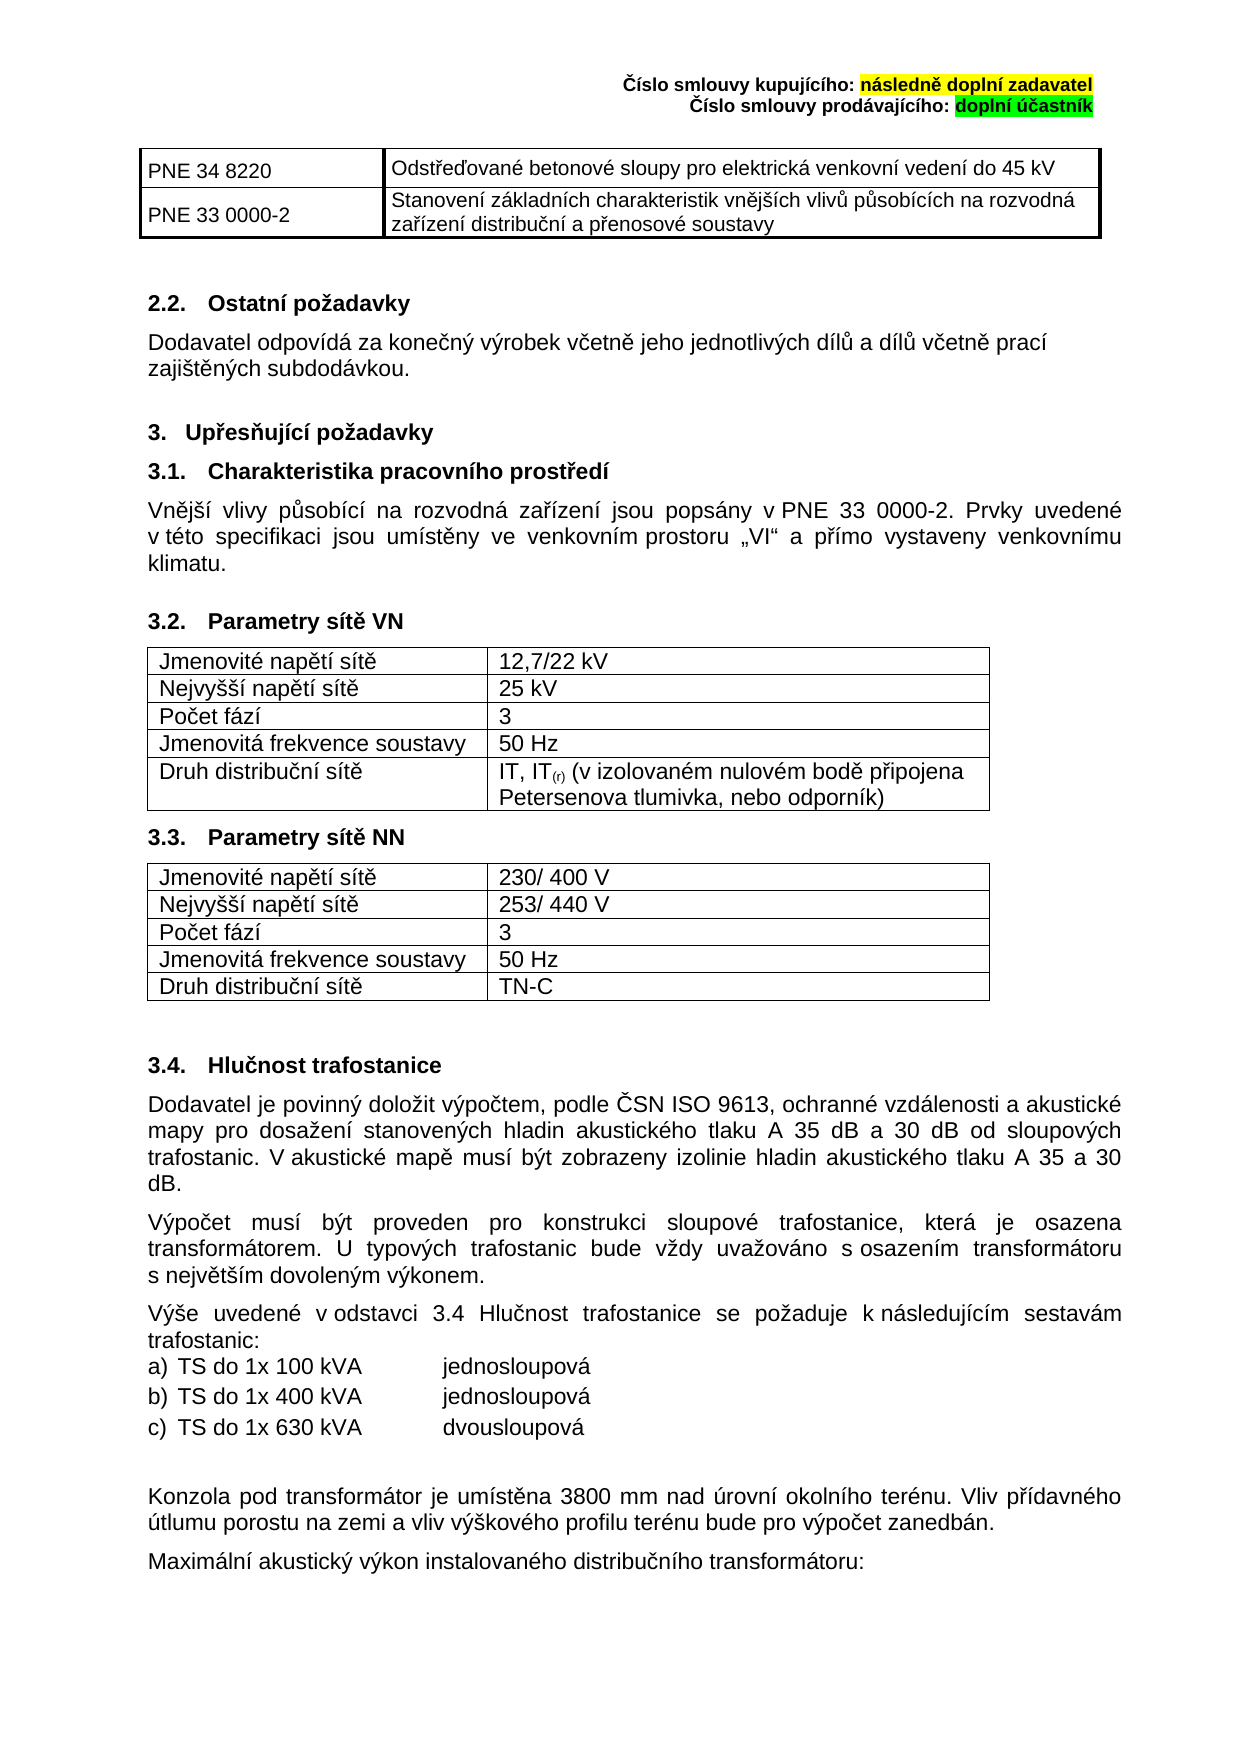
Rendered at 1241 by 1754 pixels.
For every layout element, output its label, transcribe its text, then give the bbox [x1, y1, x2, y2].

table_cell PNE 33 0000-2 [142, 188, 382, 236]
table_cell 50 Hz [488, 946, 989, 972]
text Maximální akustický výkon instalovaného distribučního transformátoru: [148, 1548, 1122, 1574]
table_cell TN-C [488, 973, 989, 1000]
table_cell Stanovení základních charakteristik vnějších vlivů působících na rozvodná zařízení distribuční a přenosové soustavy [386, 188, 1098, 236]
table_cell 3 [488, 703, 989, 729]
text Výpočet musí být proveden pro konstrukci sloupové trafostanice, která je osazena transformátorem. U typových trafostanic bude vždy uvažováno s osazením transformátoru s největším dovoleným výkonem. [148, 1209, 1122, 1288]
table_header Jmenovité napětí sítě [148, 648, 487, 674]
table_cell 50 Hz [488, 730, 989, 757]
table_cell Počet fází [148, 919, 487, 945]
text Dodavatel odpovídá za konečný výrobek včetně jeho jednotlivých dílů a dílů včetně prací zajištěných subdodávkou. [148, 329, 1122, 382]
list TS do 1x 100 kVA jednosloupová [148, 1353, 1122, 1379]
table_cell Druh distribuční sítě [148, 758, 487, 810]
table_cell PNE 34 8220 [142, 149, 382, 187]
text Konzola pod transformátor je umístěna 3800 mm nad úrovní okolního terénu. Vliv přídavného útlumu porostu na zemi a vliv výškového profilu terénu bude pro výpočet zanedbán. [148, 1483, 1122, 1535]
table_cell Jmenovitá frekvence soustavy [148, 946, 487, 972]
text Výše uvedené v odstavci 3.4 Hlučnost trafostanice se požaduje k následujícím sestavám trafostanic: [148, 1300, 1122, 1353]
table_cell IT, IT(r) (v izolovaném nulovém bodě připojena Petersenova tlumivka, nebo odporník) [488, 758, 989, 810]
list Parametry sítě VN [148, 608, 1093, 634]
table_cell Počet fází [148, 703, 487, 729]
list TS do 1x 630 kVA dvousloupová [148, 1413, 1122, 1440]
table_header 12,7/22 kV [488, 648, 989, 674]
table_header 230/ 400 V [488, 864, 989, 890]
list Hlučnost trafostanice [148, 1052, 1093, 1078]
table_cell 25 kV [488, 675, 989, 702]
table_cell Nejvyšší napětí sítě [148, 891, 487, 917]
table_cell Odstřeďované betonové sloupy pro elektrická venkovní vedení do 45 kV [386, 149, 1098, 187]
list Upřesňující požadavky [148, 419, 1122, 446]
table_cell 3 [488, 919, 989, 945]
table_header Jmenovité napětí sítě [148, 864, 487, 890]
text Dodavatel je povinný doložit výpočtem, podle ČSN ISO 9613, ochranné vzdálenosti a akustické mapy pro dosažení stanovených hladin akustického tlaku A 35 dB a 30 dB od sloupových trafostanic. V akustické mapě musí být zobrazeny izolinie hladin akustického tlaku A 35 a 30 dB. [148, 1091, 1122, 1196]
table_cell 253/ 440 V [488, 891, 989, 917]
table_cell Druh distribuční sítě [148, 973, 487, 1000]
table_cell Jmenovitá frekvence soustavy [148, 730, 487, 757]
list Charakteristika pracovního prostředí [148, 458, 1122, 484]
list TS do 1x 400 kVA jednosloupová [148, 1383, 1122, 1410]
text Vnější vlivy působící na rozvodná zařízení jsou popsány v PNE 33 0000-2. Prvky uvedené v této specifikaci jsou umístěny ve venkovním prostoru „VI“ a přímo vystaveny venkovnímu klimatu. [148, 497, 1122, 576]
list Parametry sítě NN [148, 824, 1093, 850]
table_cell Nejvyšší napětí sítě [148, 675, 487, 702]
list Ostatní požadavky [148, 290, 1122, 316]
